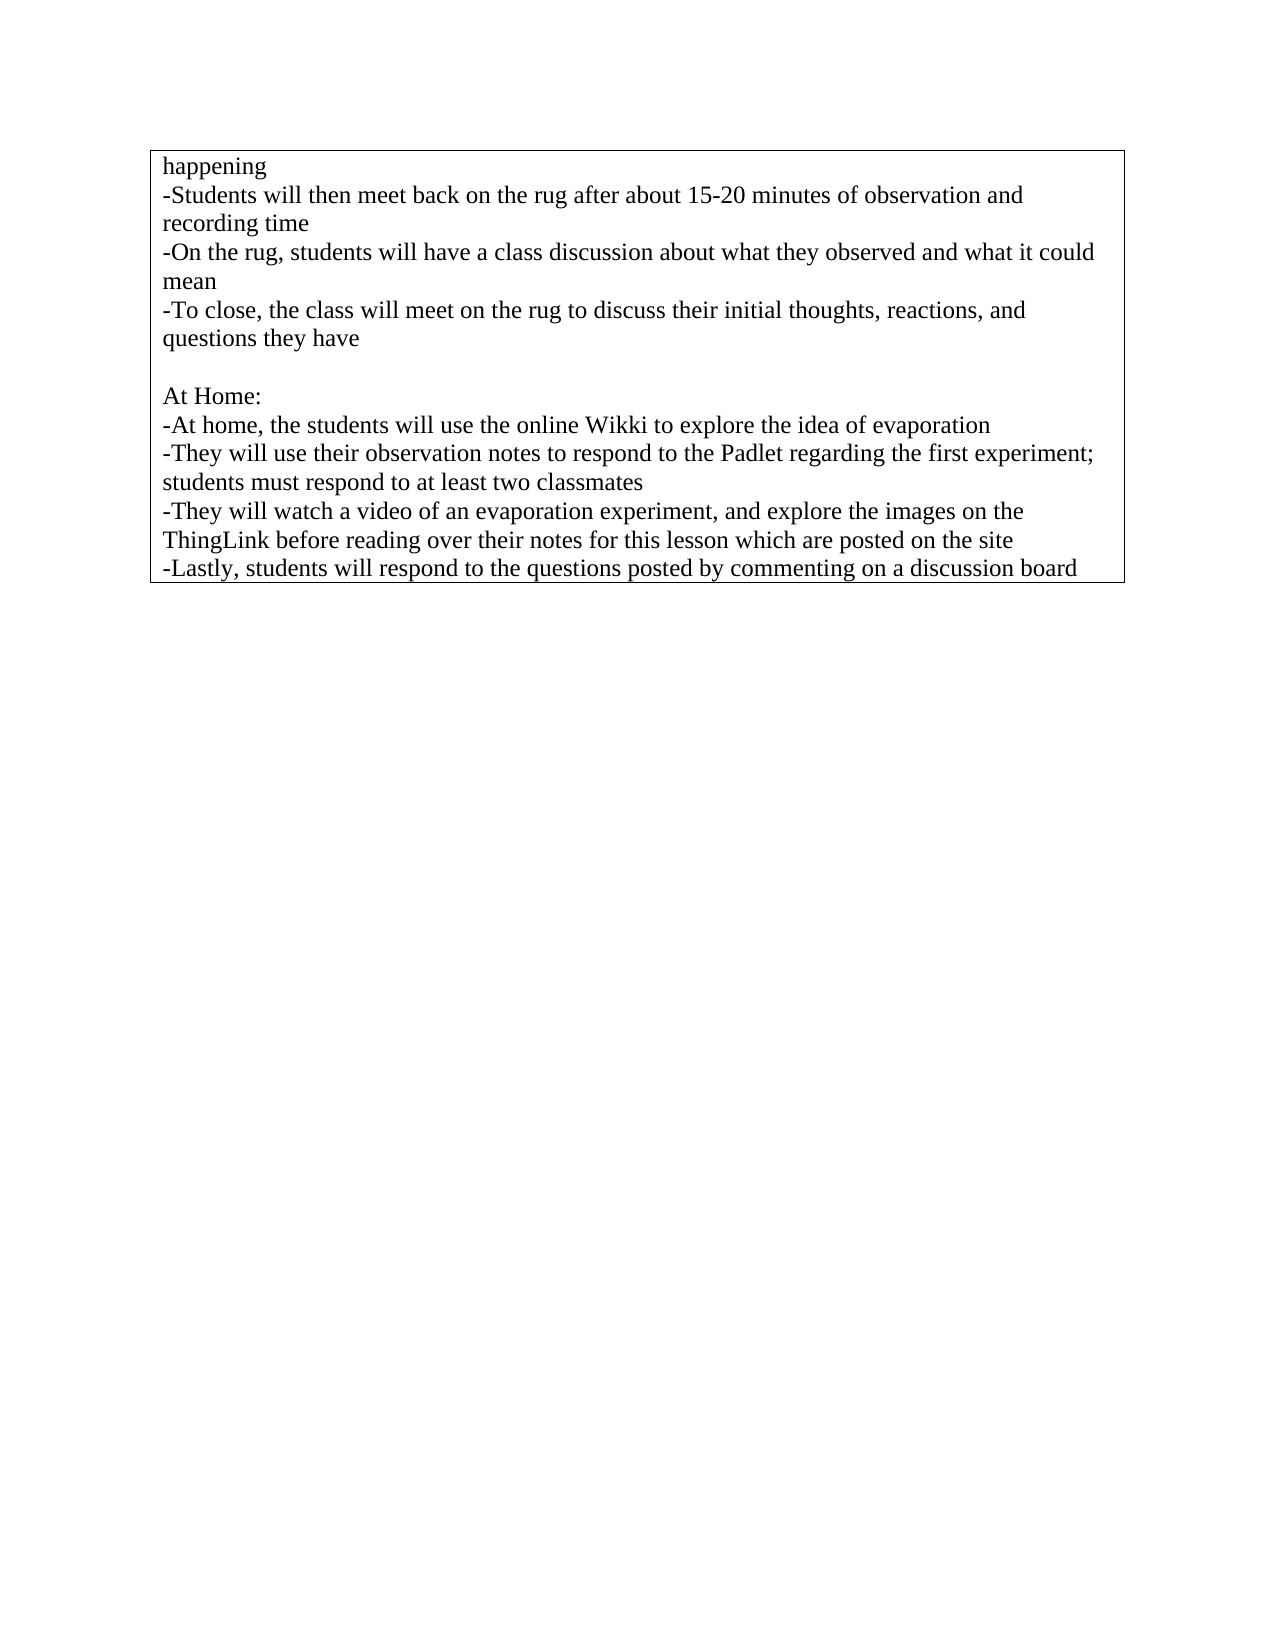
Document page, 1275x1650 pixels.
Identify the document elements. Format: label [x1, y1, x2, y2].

table_cell [151, 151, 1124, 582]
